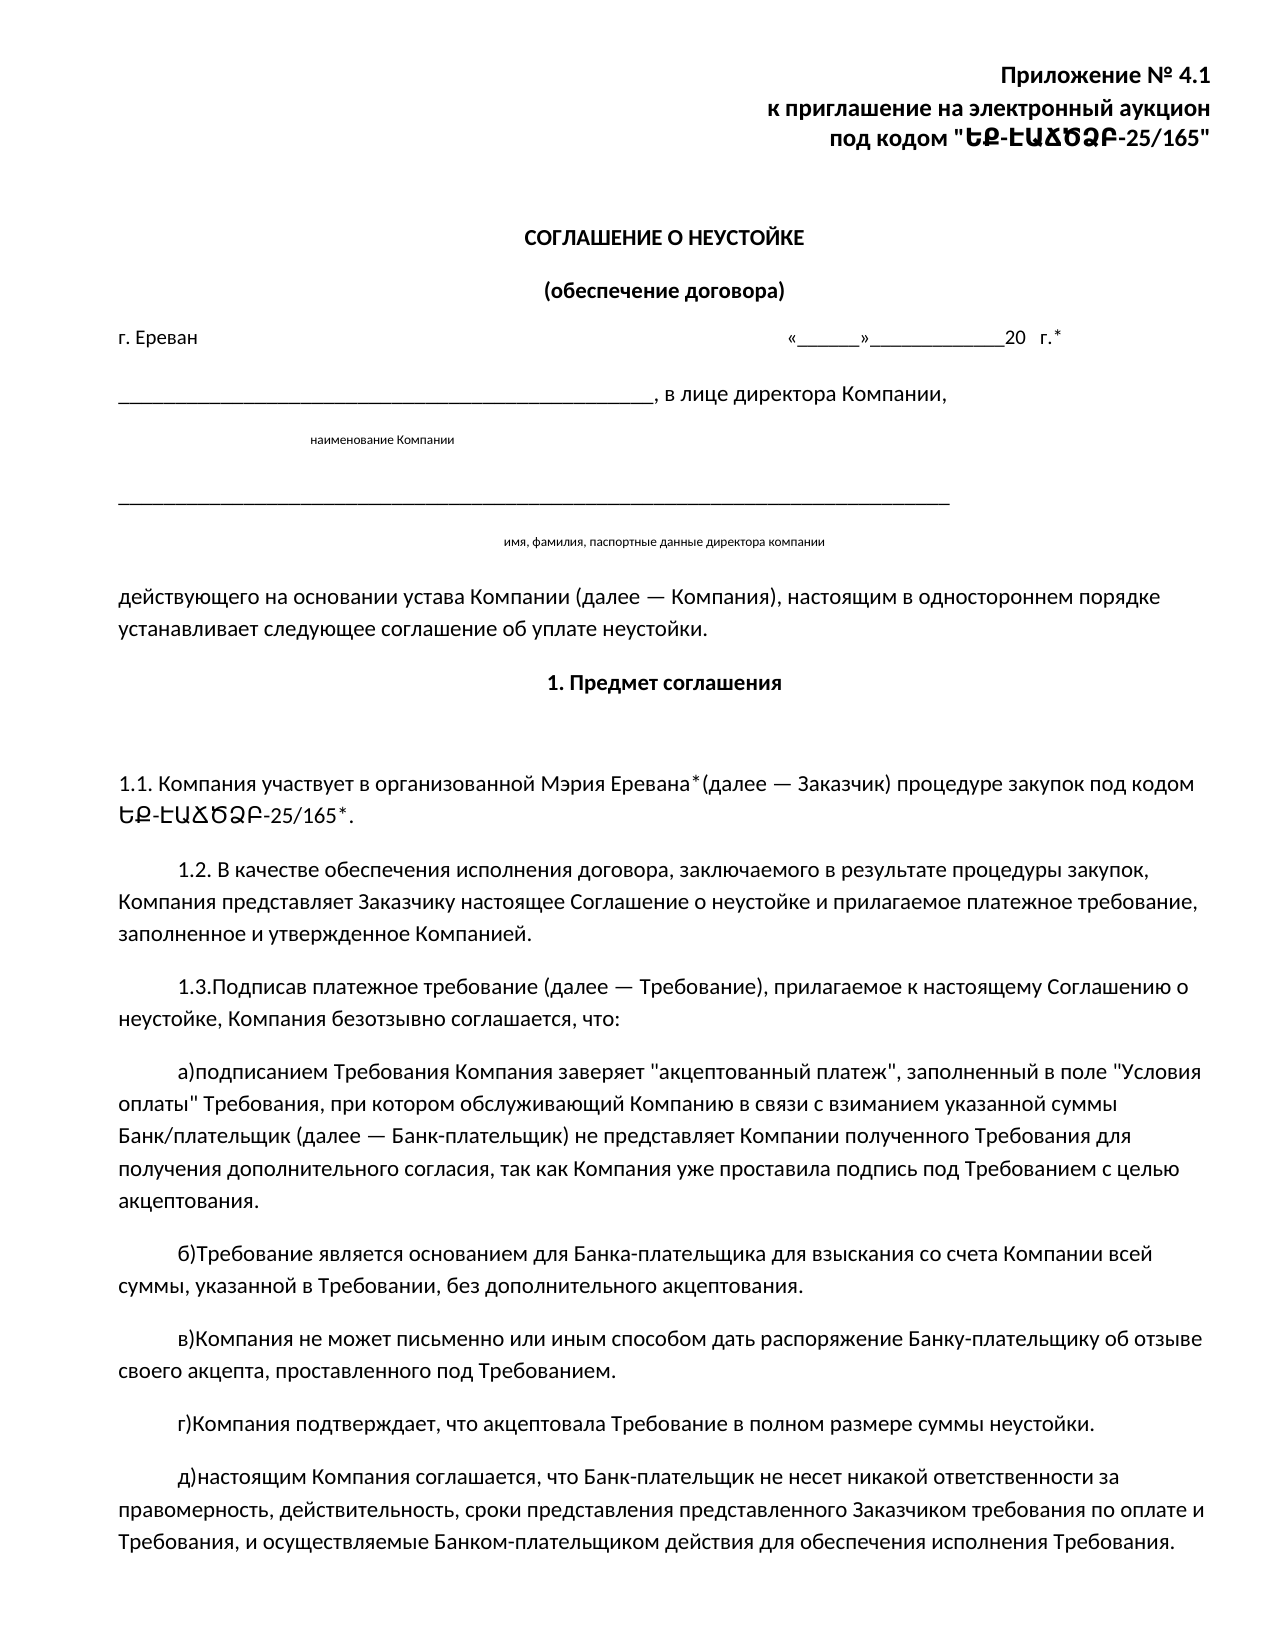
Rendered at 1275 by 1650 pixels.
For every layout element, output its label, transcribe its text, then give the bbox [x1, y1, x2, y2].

text Приложение № 4.1 [118, 59, 1211, 89]
text 1.3.Подписав платежное требование (далее — Требование), прилагаемое к настоящему Соглашению о неустойке, Компания безотзывно соглашается, что: [118, 972, 1211, 1032]
text под кодом "ԵՔ-ԷԱՃԾՁԲ-25/165" [118, 122, 1211, 153]
text СОГЛАШЕНИЕ О НЕУСТОЙКЕ [118, 223, 1211, 251]
text _________________________________________________________________________ [118, 481, 1211, 508]
text в)Компания не может письменно или иным способом дать распоряжение Банку-плательщику об отзыве своего акцепта, проставленного под Требованием. [118, 1324, 1211, 1384]
text 1. Предмет соглашения [118, 668, 1211, 696]
text к приглашение на электронный аукцион [148, 92, 1211, 122]
table_header г. Ереван [107, 325, 605, 379]
text а)подписанием Требования Компания заверяет "акцептованный платеж", заполненный в поле "Условия оплаты" Требования, при котором обслуживающий Компанию в связи с взиманием указанной суммы Банк/плательщик (далее — Банк-плательщик) не представляет Компании полученного Требования для получения дополнительного согласия, так как Компания уже проставила подпись под Требованием с целью акцептования. [118, 1057, 1211, 1214]
text д)настоящим Компания соглашается, что Банк-плательщик не несет никакой ответственности за правомерность, действительность, сроки представления представленного Заказчиком требования по оплате и Требования, и осуществляемые Банком-плательщиком действия для обеспечения исполнения Требования. [118, 1462, 1211, 1555]
text 1.1. Компания участвует в организованной Мэрия Еревана*(далее — Заказчик) процедуре закупок под кодом ԵՔ-ԷԱՃԾՁԲ-25/165*. [118, 769, 1211, 830]
text наименование Компании [310, 432, 1211, 460]
text г)Компания подтверждает, что акцептовала Требование в полном размере суммы неустойки. [118, 1409, 1211, 1437]
text действующего на основании устава Компании (далее — Компания), настоящим в одностороннем порядке устанавливает следующее соглашение об уплате неустойки. [118, 582, 1211, 643]
text 1.2. В качестве обеспечения исполнения договора, заключаемого в результате процедуры закупок, Компания представляет Заказчику настоящее Соглашение о неустойке и прилагаемое платежное требование, заполненное и утвержденное Компанией. [118, 855, 1211, 947]
text (обеспечение договора) [118, 276, 1211, 304]
table_header «______»_____________20 г.* [605, 325, 1074, 379]
text б)Требование является основанием для Банка-плательщика для взыскания со счета Компании всей суммы, указанной в Требовании, без дополнительного акцептования. [118, 1239, 1211, 1299]
text _______________________________________________, в лице директора Компании, [118, 379, 1211, 407]
text имя, фамилия, паспортные данные директора компании [118, 533, 1211, 562]
